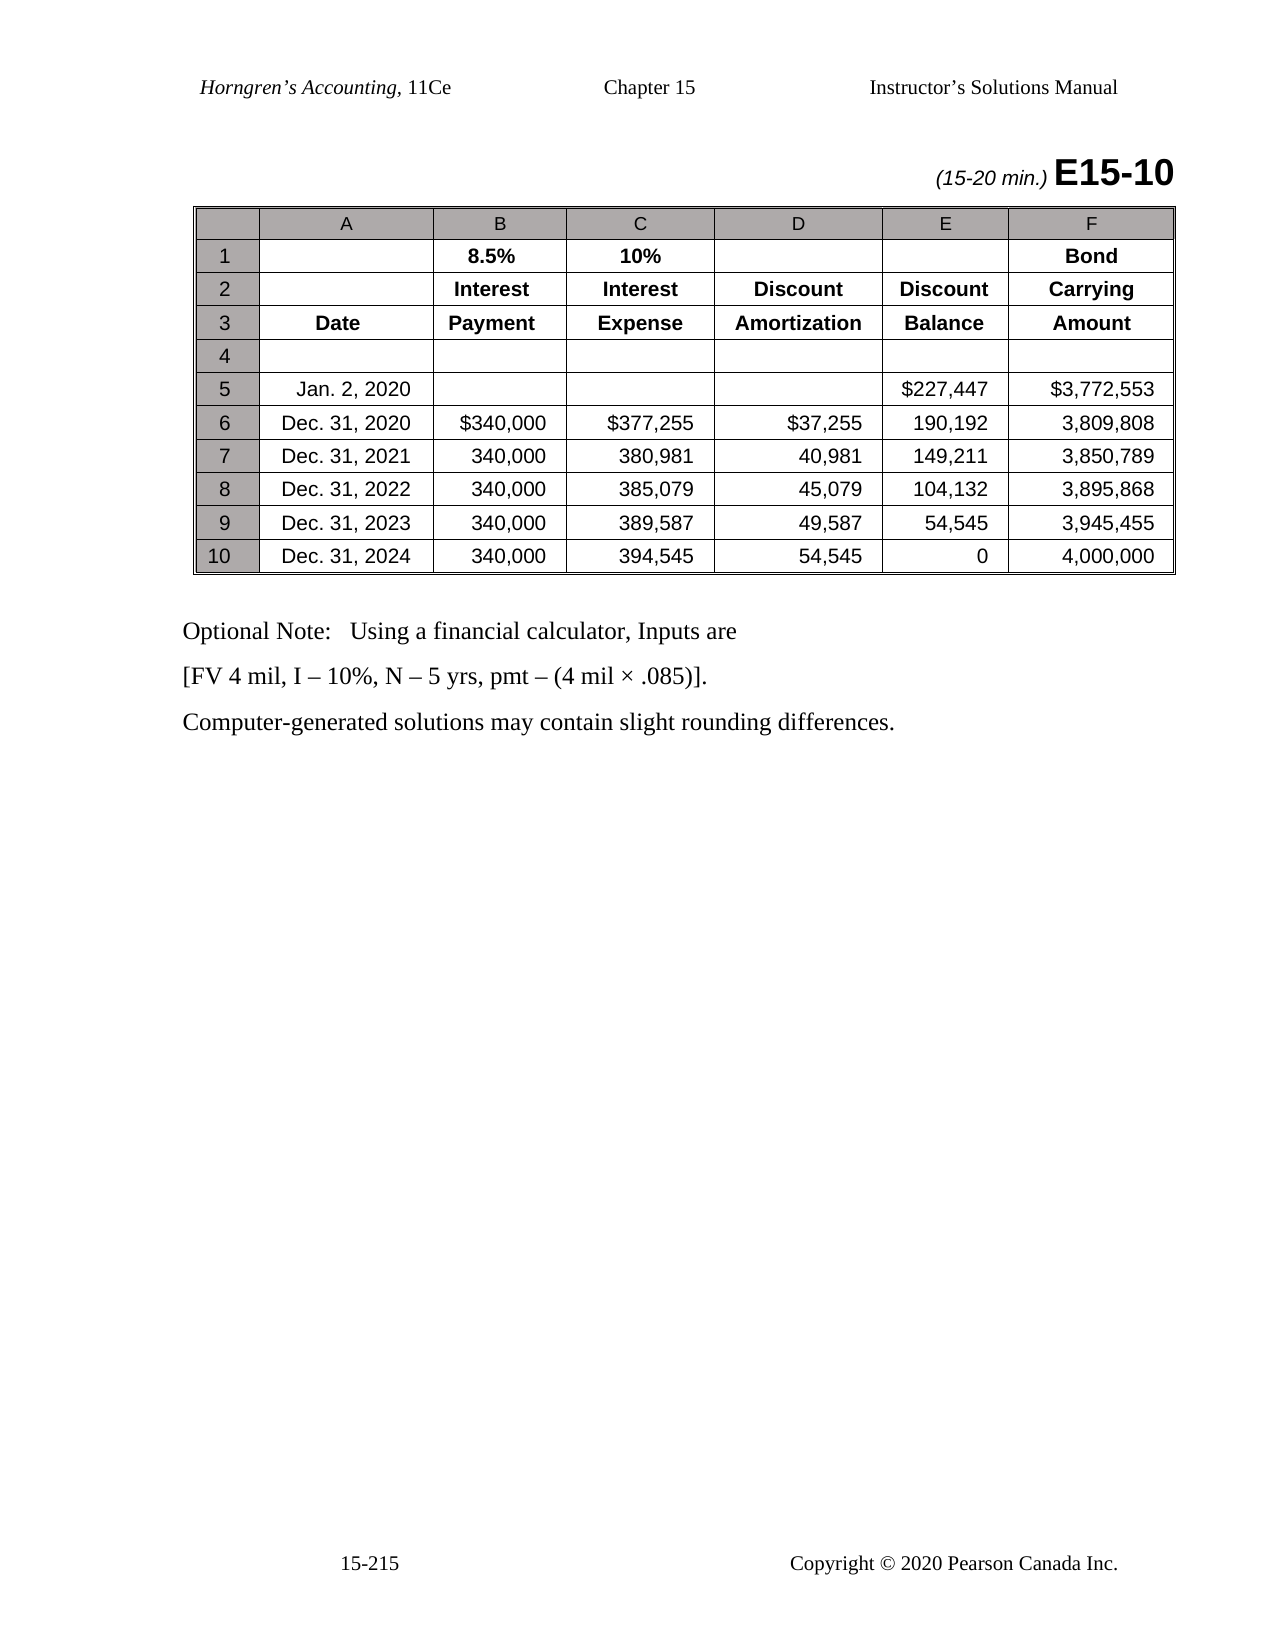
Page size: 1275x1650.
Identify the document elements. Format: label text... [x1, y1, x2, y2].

table_cell 340,000 [434, 440, 566, 472]
table_cell 6 [197, 406, 259, 439]
table_cell 8 [197, 473, 259, 505]
table_cell 40,981 [715, 440, 882, 472]
table_header C [567, 209, 714, 239]
table_cell Discount [715, 273, 882, 305]
table_cell 10% [567, 240, 714, 272]
table_header B [434, 209, 566, 239]
table_cell [715, 340, 882, 372]
table_cell Dec. 31, 2020 [260, 406, 433, 439]
table_cell 385,079 [567, 473, 714, 505]
table_cell 7 [197, 440, 259, 472]
table_cell 3 [197, 306, 259, 339]
table_cell 1 [197, 240, 259, 272]
table_cell [434, 340, 566, 372]
table_cell Payment [434, 306, 566, 339]
table_cell 190,192 [883, 406, 1008, 439]
table_cell Discount [883, 273, 1008, 305]
table_cell 380,981 [567, 440, 714, 472]
table_cell 340,000 [434, 473, 566, 505]
table_cell 3,895,868 [1009, 473, 1173, 505]
table_cell 394,545 [567, 540, 714, 572]
table_cell $340,000 [434, 406, 566, 439]
table_cell [260, 273, 433, 305]
text (15-20 min.) E15-10 [187, 150, 1174, 193]
table_cell Dec. 31, 2021 [260, 440, 433, 472]
table_cell Balance [883, 306, 1008, 339]
table_cell 54,545 [715, 540, 882, 572]
table_cell Date [260, 306, 433, 339]
table_header A [260, 209, 433, 239]
table_cell 2 [197, 273, 259, 305]
table_cell 10 [197, 540, 259, 572]
table_cell Amount [1009, 306, 1173, 339]
table_cell 8.5% [434, 240, 566, 272]
table_cell 3,850,789 [1009, 440, 1173, 472]
table_cell Interest [434, 273, 566, 305]
table_cell 3,945,455 [1009, 506, 1173, 539]
table_cell 104,132 [883, 473, 1008, 505]
text Computer-generated solutions may contain slight rounding differences. [182, 707, 1125, 735]
table_cell Dec. 31, 2023 [260, 506, 433, 539]
table_cell 49,587 [715, 506, 882, 539]
table_cell [260, 340, 433, 372]
table_cell $37,255 [715, 406, 882, 439]
table_cell [883, 240, 1008, 272]
table_cell Jan. 2, 2020 [260, 373, 433, 405]
table_cell 340,000 [434, 540, 566, 572]
table_cell Dec. 31, 2022 [260, 473, 433, 505]
table_cell 4 [197, 340, 259, 372]
table_cell 149,211 [883, 440, 1008, 472]
table_cell 3,809,808 [1009, 406, 1173, 439]
table_header D [715, 209, 882, 239]
table_cell 4,000,000 [1009, 540, 1173, 572]
table_cell [434, 373, 566, 405]
table_cell $377,255 [567, 406, 714, 439]
table_cell [883, 340, 1008, 372]
table_cell Bond [1009, 240, 1173, 272]
table_cell [567, 373, 714, 405]
table_cell 0 [883, 540, 1008, 572]
table_cell 389,587 [567, 506, 714, 539]
text Optional Note: Using a financial calculator, Inputs are [182, 616, 1125, 644]
table_cell [260, 240, 433, 272]
table_cell Carrying [1009, 273, 1173, 305]
table_cell [1009, 340, 1173, 372]
table_cell Amortization [715, 306, 882, 339]
table_header E [883, 209, 1008, 239]
table_cell 340,000 [434, 506, 566, 539]
table_cell $3,772,553 [1009, 373, 1173, 405]
table_cell [567, 340, 714, 372]
table_cell 5 [197, 373, 259, 405]
table_cell Interest [567, 273, 714, 305]
table_header F [1009, 209, 1173, 239]
table_cell [715, 373, 882, 405]
table_cell $227,447 [883, 373, 1008, 405]
table_header [197, 209, 259, 239]
table_cell [715, 240, 882, 272]
table_cell 54,545 [883, 506, 1008, 539]
table_cell Dec. 31, 2024 [260, 540, 433, 572]
table_cell 45,079 [715, 473, 882, 505]
text [FV 4 mil, I – 10%, N – 5 yrs, pmt – (4 mil × .085)]. [182, 661, 1125, 690]
table_cell 9 [197, 506, 259, 539]
table_cell Expense [567, 306, 714, 339]
